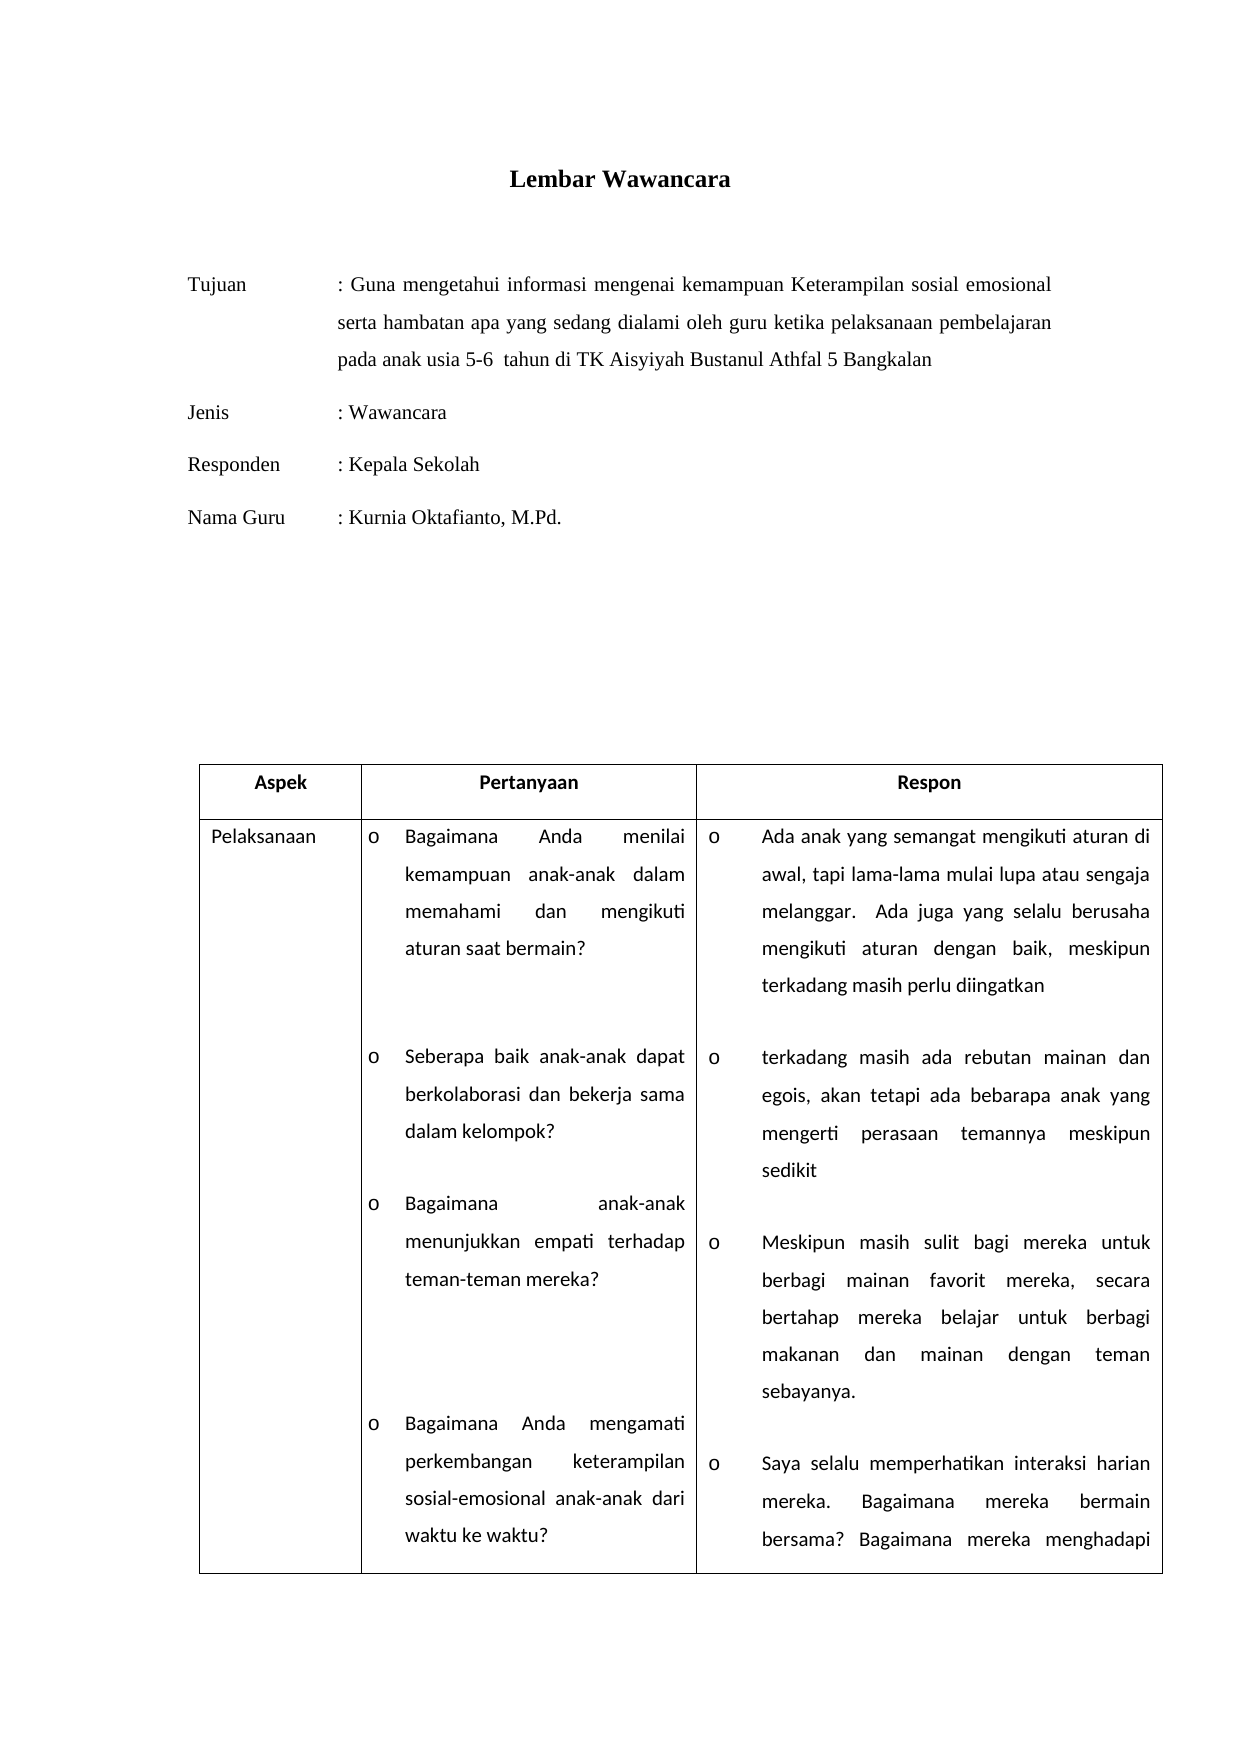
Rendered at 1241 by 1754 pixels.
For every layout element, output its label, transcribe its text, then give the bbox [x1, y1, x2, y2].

text Jenis : Wawancara [187, 395, 1053, 428]
table_cell Pelaksanaan [200, 820, 361, 1572]
text Lembar Wawancara [187, 162, 1053, 194]
table_header Aspek [200, 765, 361, 819]
text Tujuan : Guna mengetahui informasi mengenai kemampuan Keterampilan sosial emosional serta hambatan apa yang sedang dialami oleh guru ketika pelaksanaan pembelajaran pada anak usia 5-6 tahun di TK Aisyiyah Bustanul Athfal 5 Bangkalan [187, 268, 1053, 375]
table_header Pertanyaan [362, 765, 696, 819]
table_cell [697, 820, 1162, 1572]
text Nama Guru : Kurnia Oktafianto, M.Pd. [187, 501, 1053, 533]
text Responden : Kepala Sekolah [187, 448, 1053, 481]
table_header Respon [697, 765, 1162, 819]
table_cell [362, 820, 696, 1572]
